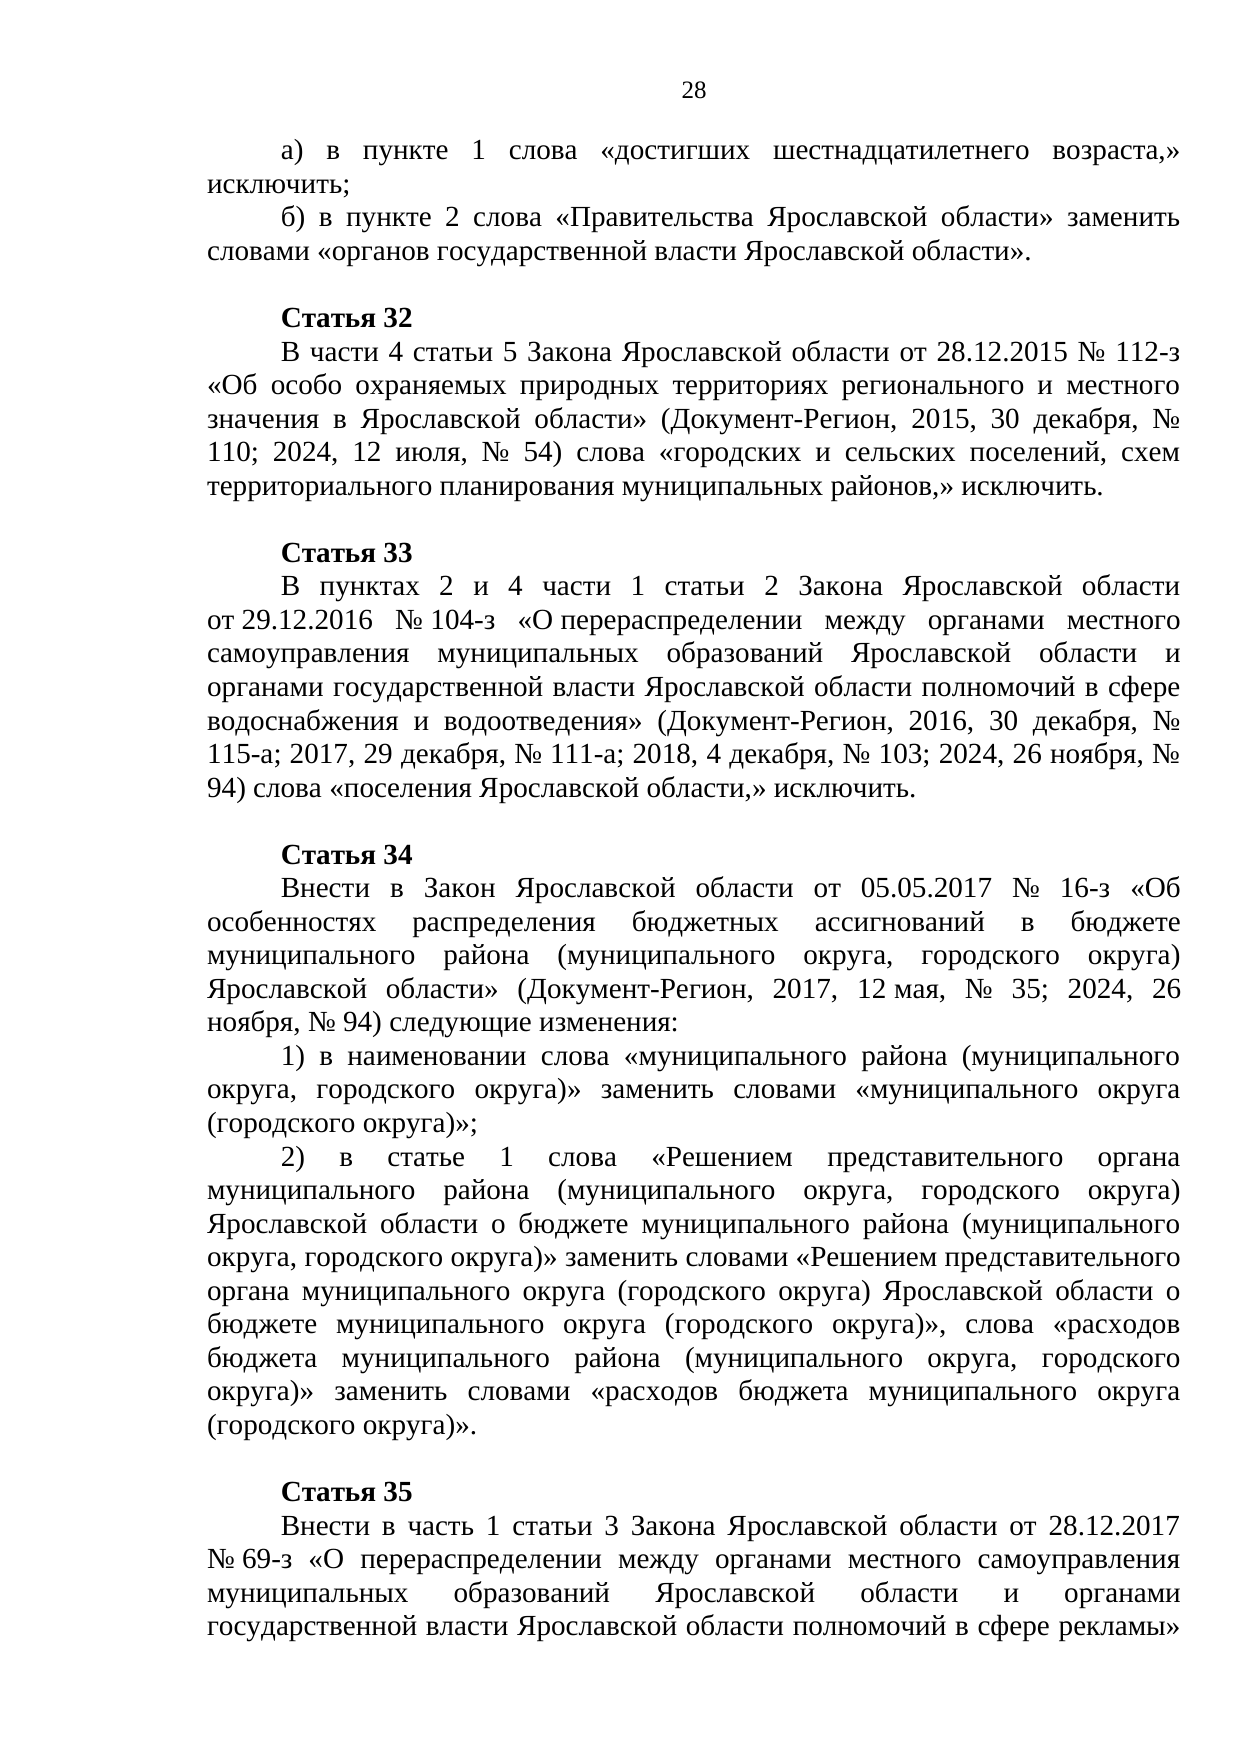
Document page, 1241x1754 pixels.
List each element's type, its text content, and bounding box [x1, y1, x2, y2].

text Внести в Закон Ярославской области от 05.05.2017 № 16-з «Об особенностях распределения бюджетных ассигнований в бюджете муниципального района (муниципального округа, городского округа) Ярославской области» (Документ-Регион, 2017, 12 мая, № 35; 2024, 26 ноября, № 94) следующие изменения: [207, 870, 1181, 1038]
text б) в пункте 2 слова «Правительства Ярославской области» заменить словами «органов государственной власти Ярославской области». [207, 199, 1181, 267]
text В пунктах 2 и 4 части 1 статьи 2 Закона Ярославской области от 29.12.2016 № 104-з «О перераспределении между органами местного самоуправления муниципальных образований Ярославской области и органами государственной власти Ярославской области полномочий в сфере водоснабжения и водоотведения» (Документ-Регион, 2016, 30 декабря, № 115-а; 2017, 29 декабря, № 111-а; 2018, 4 декабря, № 103; 2024, 26 ноября, № 94) слова «поселения Ярославской области,» исключить. [207, 568, 1181, 803]
text Статья 35 [207, 1474, 1181, 1508]
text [207, 1508, 1181, 1642]
text а) в пункте 1 слова «достигших шестнадцатилетнего возраста,» исключить; [207, 132, 1181, 199]
text 2) в статье 1 слова «Решением представительного органа муниципального района (муниципального округа, городского округа) Ярославской области о бюджете муниципального района (муниципального округа, городского округа)» заменить словами «Решением представительного органа муниципального округа (городского округа) Ярославской области о бюджете муниципального округа (городского округа)», слова «расходов бюджета муниципального района (муниципального округа, городского округа)» заменить словами «расходов бюджета муниципального округа (городского округа)». [207, 1139, 1181, 1441]
text В части 4 статьи 5 Закона Ярославской области от 28.12.2015 № 112-з «Об особо охраняемых природных территориях регионального и местного значения в Ярославской области» (Документ-Регион, 2015, 30 декабря, № 110; 2024, 12 июля, № 54) слова «городских и сельских поселений, схем территориального планирования муниципальных районов,» исключить. [207, 334, 1181, 501]
text Статья 32 [207, 300, 1181, 334]
text Статья 34 [207, 837, 1181, 870]
text 1) в наименовании слова «муниципального района (муниципального округа, городского округа)» заменить словами «муниципального округа (городского округа)»; [207, 1038, 1181, 1139]
text Статья 33 [207, 535, 1181, 568]
